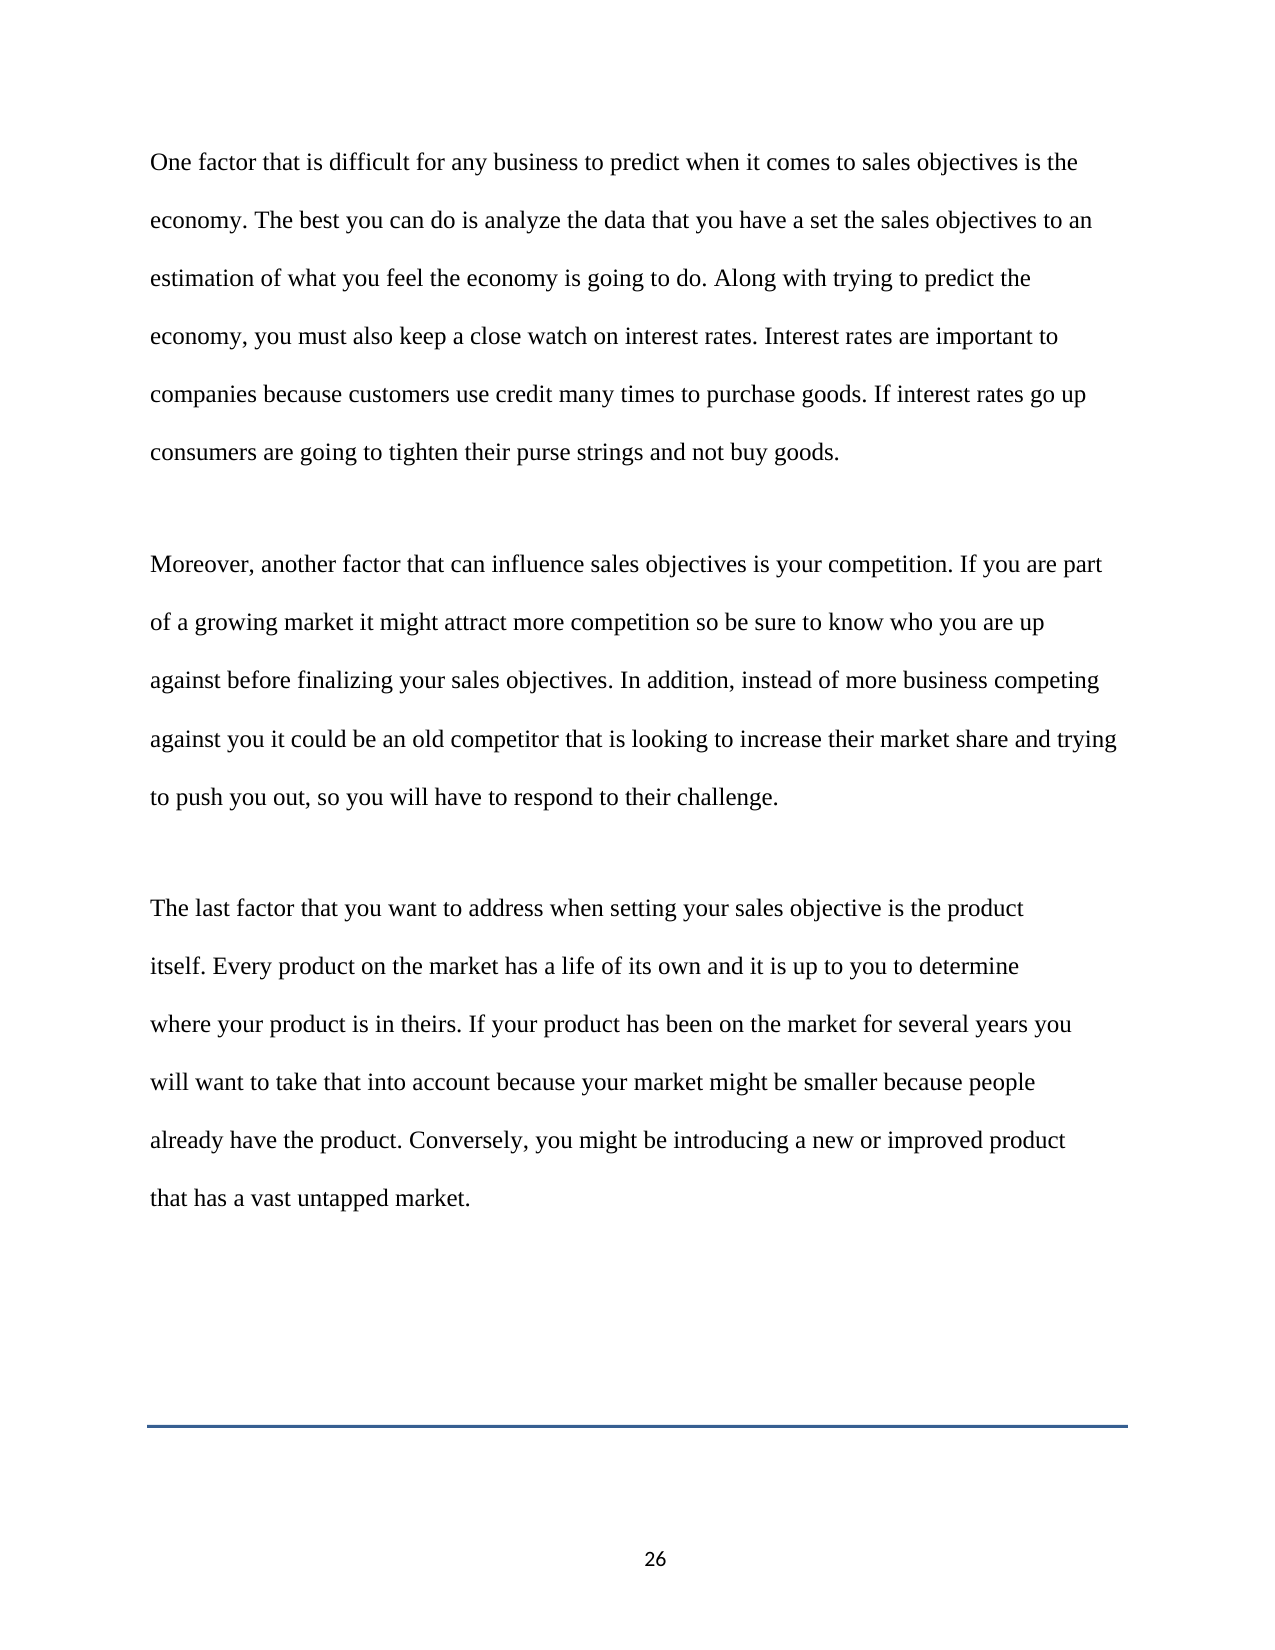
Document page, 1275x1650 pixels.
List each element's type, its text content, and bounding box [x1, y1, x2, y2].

text Moreover, another factor that can influence sales objectives is your competition. If you are part of a growing market it might attract more competition so be sure to know who you are up against before finalizing your sales objectives. In addition, instead of more business competing against you it could be an old competitor that is looking to increase their market share and trying to push you out, so you will have to respond to their challenge. [150, 549, 1121, 811]
text 26 [150, 1545, 1160, 1572]
text The last factor that you want to address when setting your sales objective is the product itself. Every product on the market has a life of its own and it is up to you to determine where your product is in theirs. If your product has been on the market for several years you will want to take that into account because your market might be smaller because people already have the product. Conversely, you might be introducing a new or improved product that has a vast untapped market. [150, 893, 1085, 1212]
text One factor that is difficult for any business to predict when it comes to sales objectives is the economy. The best you can do is analyze the data that you have a set the sales objectives to an estimation of what you feel the economy is going to do. Along with trying to predict the economy, you must also keep a close watch on interest rates. Interest rates are important to companies because customers use credit many times to purchase goods. If interest rates go up consumers are going to tighten their purse strings and not buy goods. [150, 147, 1100, 466]
